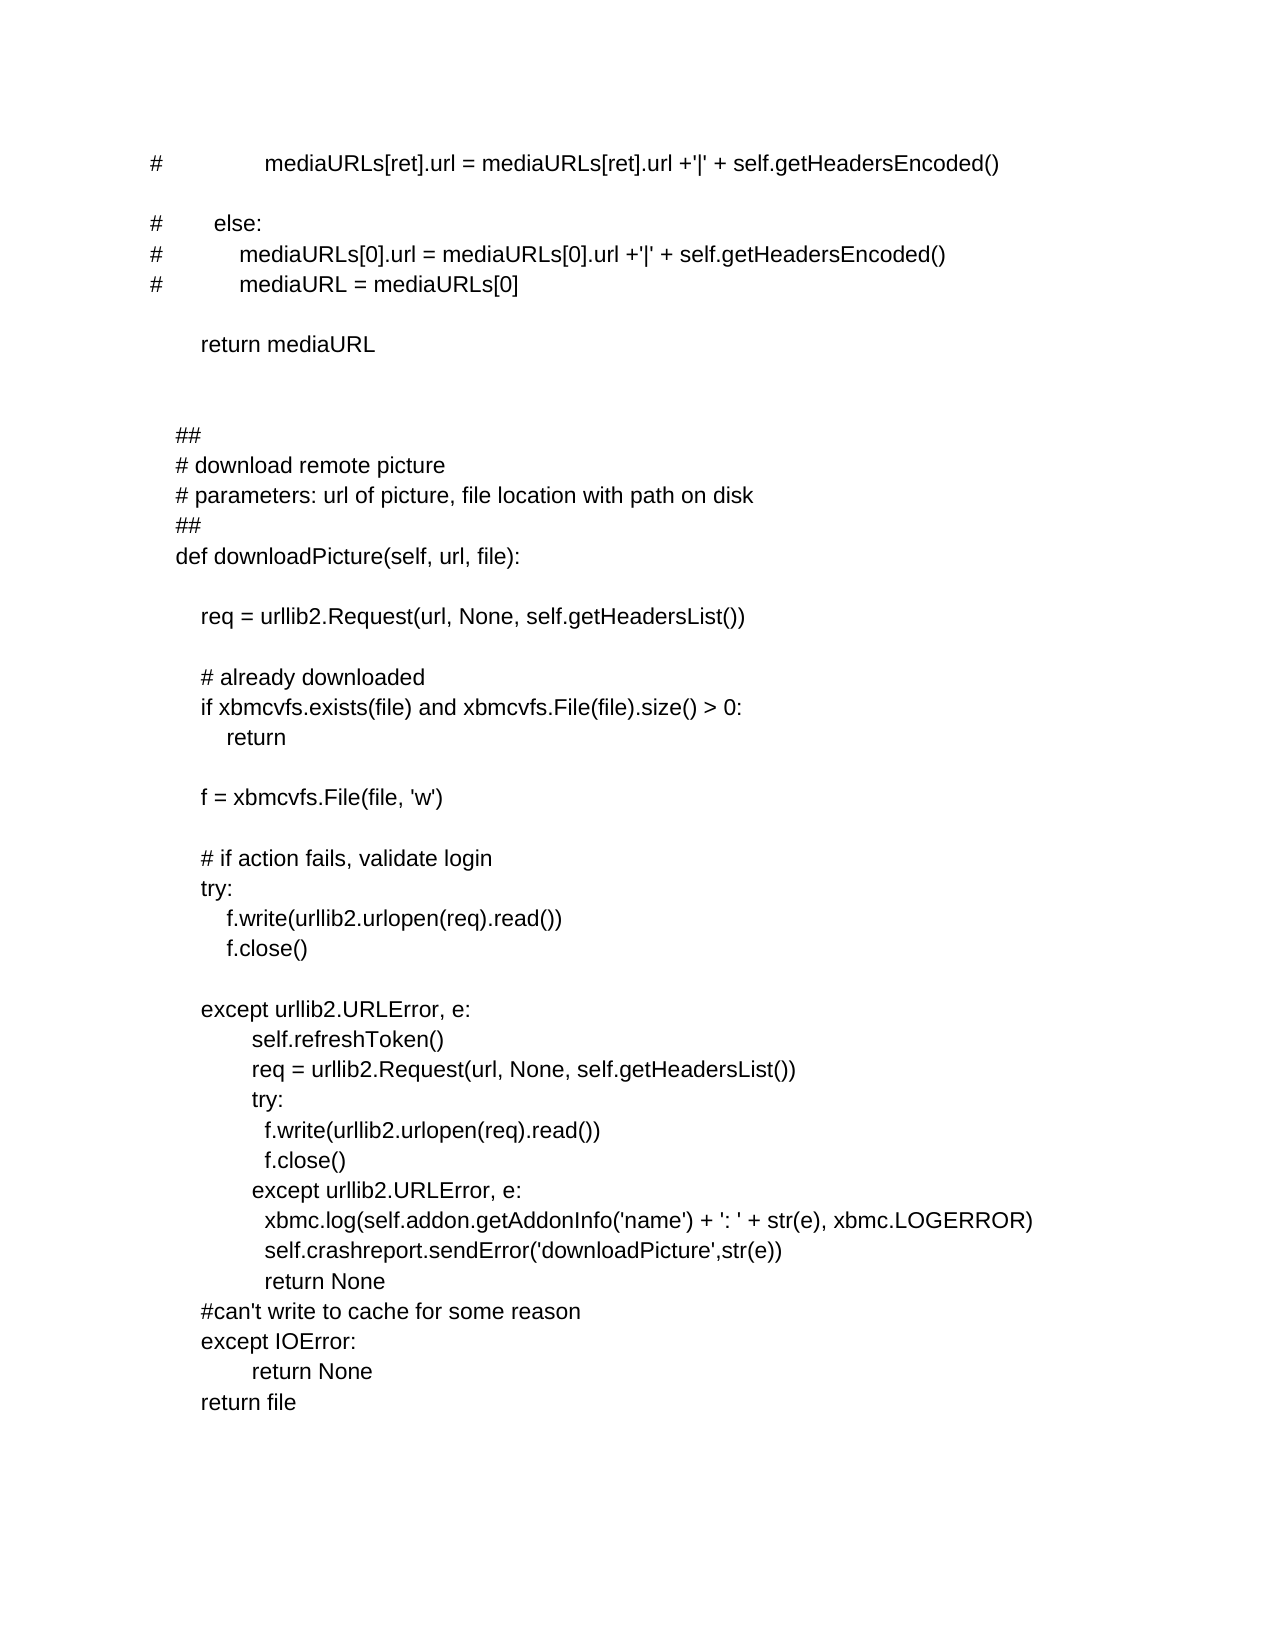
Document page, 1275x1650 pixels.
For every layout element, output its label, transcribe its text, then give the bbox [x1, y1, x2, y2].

text except urllib2.URLError, e: [150, 996, 1125, 1022]
text def downloadPicture(self, url, file): [150, 543, 1125, 569]
text return file [150, 1388, 1125, 1415]
text # mediaURLs[ret].url = mediaURLs[ret].url +'|' + self.getHeadersEncoded() [150, 150, 1125, 176]
text return [150, 724, 1125, 750]
text except IOError: [150, 1328, 1125, 1354]
text # already downloaded [150, 663, 1125, 690]
text xbmc.log(self.addon.getAddonInfo('name') + ': ' + str(e), xbmc.LOGERROR) [150, 1207, 1125, 1234]
text req = urllib2.Request(url, None, self.getHeadersList()) [150, 603, 1125, 629]
text # if action fails, validate login [150, 845, 1125, 871]
text ## [150, 512, 1125, 539]
text return mediaURL [150, 331, 1125, 358]
text # download remote picture [150, 452, 1125, 478]
text f.write(urllib2.urlopen(req).read()) [150, 905, 1125, 932]
text # else: [150, 210, 1125, 237]
text f.close() [150, 935, 1125, 962]
text # mediaURL = mediaURLs[0] [150, 271, 1125, 297]
text try: [150, 1086, 1125, 1113]
text return None [150, 1268, 1125, 1294]
text #can't write to cache for some reason [150, 1298, 1125, 1324]
text try: [150, 875, 1125, 901]
text except urllib2.URLError, e: [150, 1177, 1125, 1203]
text f = xbmcvfs.File(file, 'w') [150, 784, 1125, 811]
text return None [150, 1358, 1125, 1385]
text # parameters: url of picture, file location with path on disk [150, 482, 1125, 509]
text self.refreshToken() [150, 1026, 1125, 1052]
text f.write(urllib2.urlopen(req).read()) [150, 1117, 1125, 1143]
text # mediaURLs[0].url = mediaURLs[0].url +'|' + self.getHeadersEncoded() [150, 241, 1125, 267]
text if xbmcvfs.exists(file) and xbmcvfs.File(file).size() > 0: [150, 694, 1125, 720]
text req = urllib2.Request(url, None, self.getHeadersList()) [150, 1056, 1125, 1083]
text ## [150, 422, 1125, 448]
text f.close() [150, 1147, 1125, 1173]
text self.crashreport.sendError('downloadPicture',str(e)) [150, 1237, 1125, 1264]
